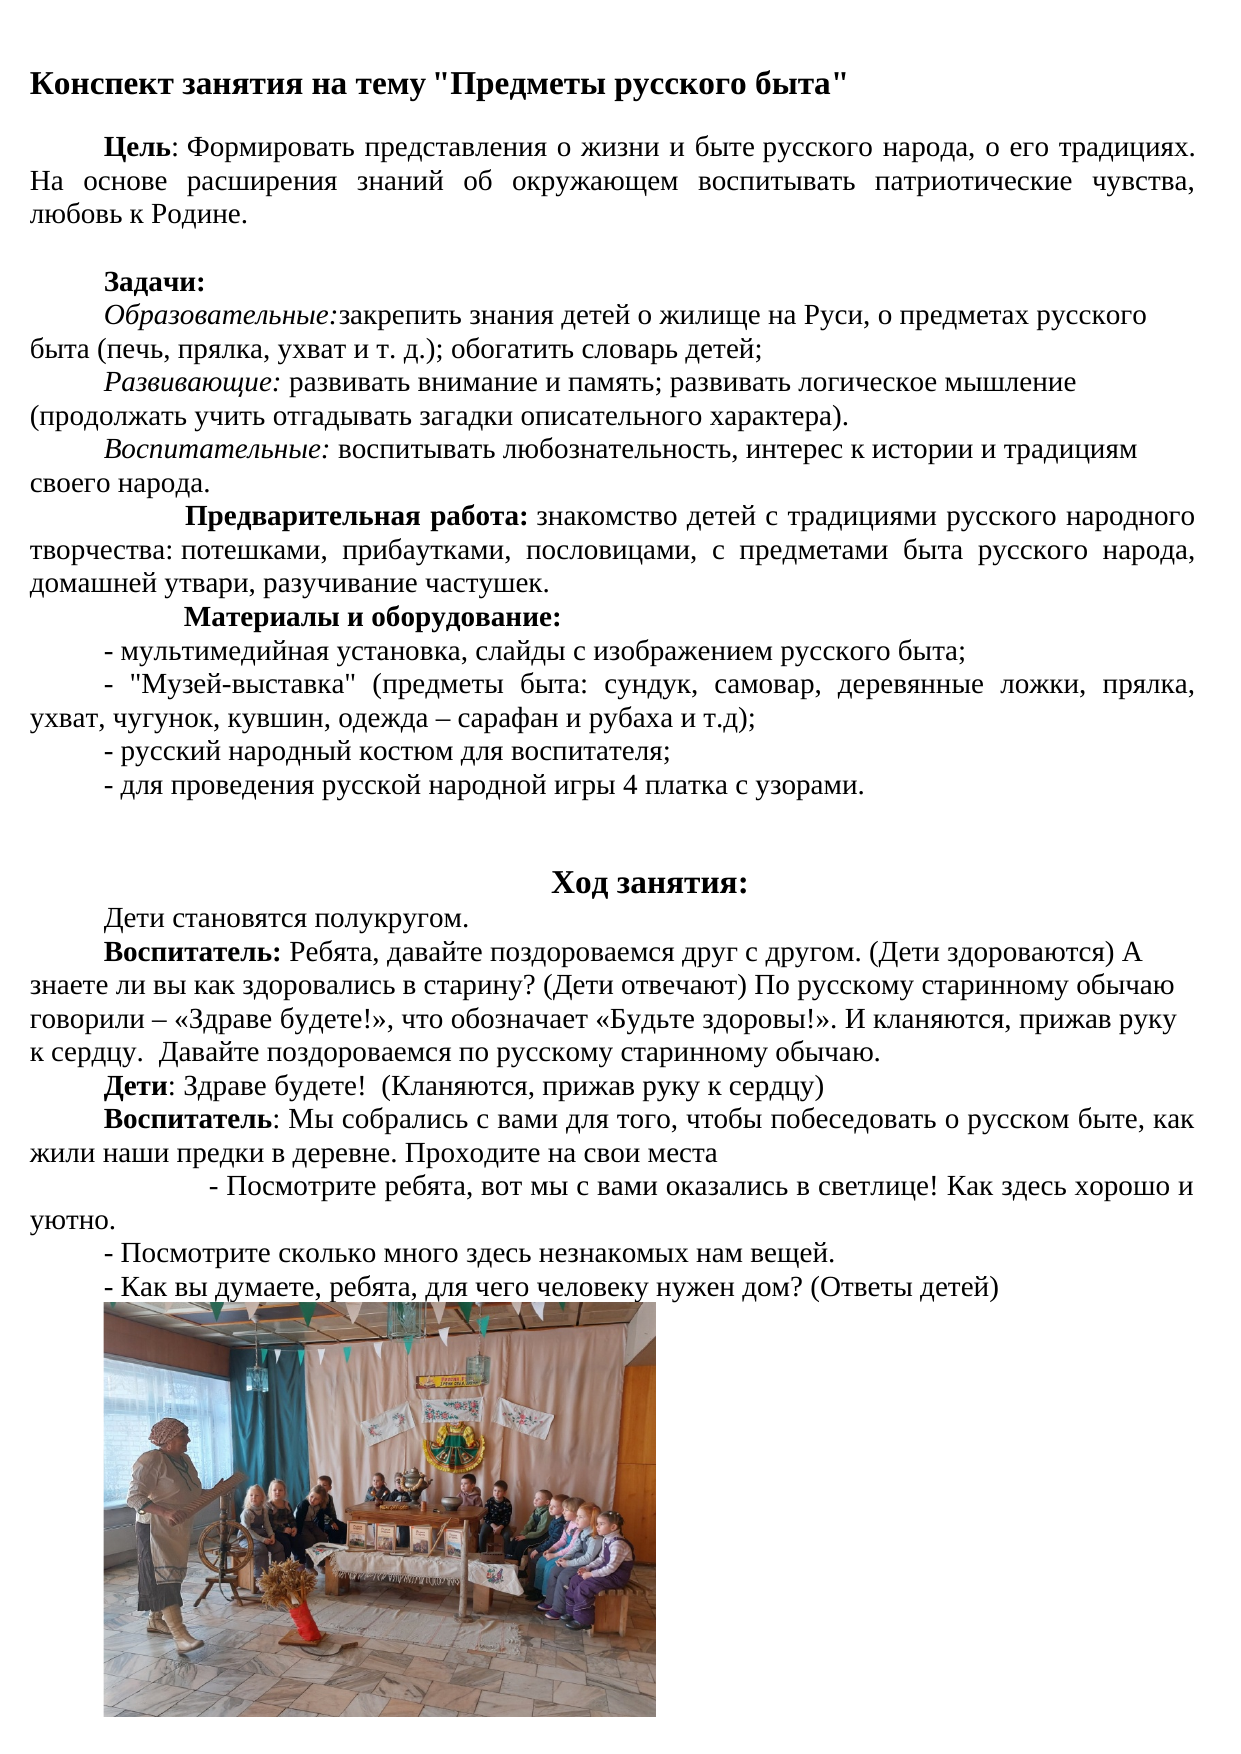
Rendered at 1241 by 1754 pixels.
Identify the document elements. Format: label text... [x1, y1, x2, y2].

text - мультимедийная установка, слайды с изображением русского быта; [29, 633, 1196, 666]
text Дети становятся полукругом. [29, 900, 1196, 934]
text Воспитательные: воспитывать любознательность, интерес к истории и традициям своего народа. [29, 431, 1196, 498]
text Материалы и оборудование: [29, 599, 1196, 633]
text Воспитатель: Ребята, давайте поздороваемся друг с другом. (Дети здороваются) А знаете ли вы как здоровались в старину? (Дети отвечают) По русскому старинному обычаю говорили – «Здраве будете!», что обозначает «Будьте здоровы!». И кланяются, прижав руку к сердцу. Давайте поздороваемся по русскому старинному обычаю. [29, 934, 1196, 1068]
picture [103, 1302, 656, 1717]
text Цель: Формировать представления о жизни и быте русского народа, о его традициях. На основе расширения знаний об окружающем воспитывать патриотические чувства, любовь к Родине. [29, 129, 1196, 230]
text Конспект занятия на тему "Предметы русского быта" [29, 63, 1196, 101]
text - для проведения русской народной игры 4 платка с узорами. [29, 767, 1196, 800]
text - "Музей-выставка" (предметы быта: сундук, самовар, деревянные ложки, прялка, ухват, чугунок, кувшин, одежда – сарафан и рубаха и т.д); [29, 666, 1196, 733]
text - Как вы думаете, ребята, для чего человеку нужен дом? (Ответы детей) [29, 1269, 1196, 1303]
text - русский народный костюм для воспитателя; [29, 733, 1196, 767]
text - Посмотрите ребята, вот мы с вами оказались в светлице! Как здесь хорошо и уютно. [29, 1168, 1196, 1236]
text Задачи: [29, 264, 1196, 297]
text Дети: Здраве будете! (Кланяются, прижав руку к сердцу) [29, 1068, 1196, 1101]
text Ход занятия: [29, 862, 1196, 900]
text Развивающие: развивать внимание и память; развивать логическое мышление (продолжать учить отгадывать загадки описательного характера). [29, 364, 1196, 431]
text Воспитатель: Мы собрались с вами для того, чтобы побеседовать о русском быте, как жили наши предки в деревне. Проходите на свои места [29, 1101, 1196, 1168]
text - Посмотрите сколько много здесь незнакомых нам вещей. [29, 1236, 1196, 1269]
text Предварительная работа: знакомство детей с традициями русского народного творчества: потешками, прибаутками, пословицами, с предметами быта русского народа, домашней утвари, разучивание частушек. [29, 498, 1196, 599]
text Образовательные:закрепить знания детей о жилище на Руси, о предметах русского быта (печь, прялка, ухват и т. д.); обогатить словарь детей; [29, 297, 1196, 364]
